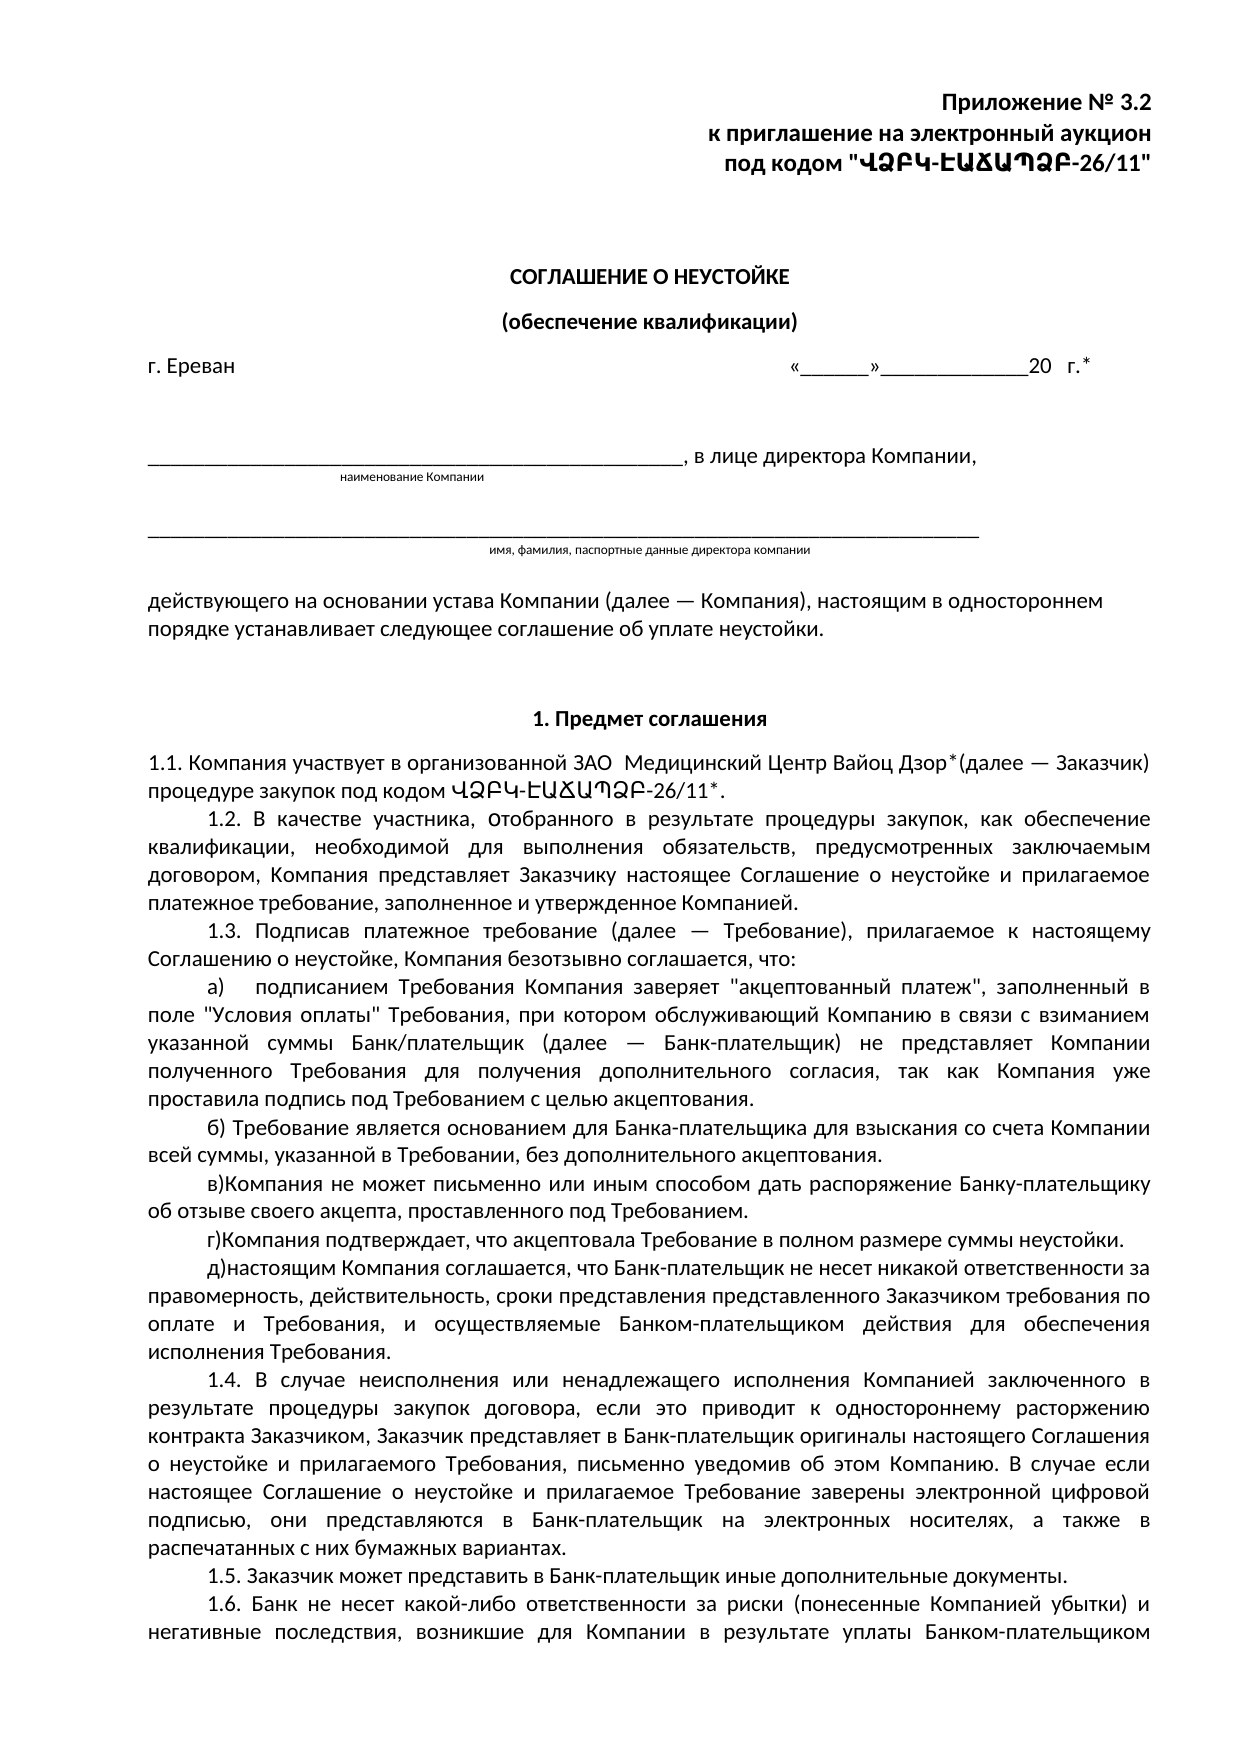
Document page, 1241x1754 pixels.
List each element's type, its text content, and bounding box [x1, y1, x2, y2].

text 1.2. В качестве участника, օтобранного в результате процедуры закупок, как обеспечение квалификации, необходимой для выполнения обязательств, предусмотренных заключаемым договором, Kомпания представляет Заказчику настоящее Соглашение о неустойке и прилагаемое платежное требование, заполненное и утвержденное Компанией. [148, 804, 1152, 916]
table_header «______»_____________20 г.* [635, 351, 1104, 396]
text в)Компания не может письменно или иным способом дать распоряжение Банку-плательщику об отзыве своего акцепта, проставленного под Требованием. [148, 1169, 1152, 1225]
text имя, фамилия, паспортные данные директора компании [148, 542, 1152, 569]
text действующего на основании устава Компании (далее — Компания), настоящим в одностороннем [148, 586, 1152, 614]
text Приложение № 3.2 [148, 86, 1152, 117]
text (обеспечение квалификации) [148, 307, 1152, 335]
text 1.1. Компания участвует в организованной ЗАО Медицинский Центр Вайоц Дзор*(далее — Заказчик) процедуре закупок под кодом ՎՁԲԿ-ԷԱՃԱՊՁԲ-26/11*. [148, 748, 1152, 804]
text 1.3. Подписав платежное требование (далее — Требование), прилагаемое к настоящему Соглашению о неустойке, Компания безотзывно соглашается, что: [148, 916, 1152, 972]
text 1.5. Заказчик может представить в Банк-плательщик иные дополнительные документы. [148, 1561, 1152, 1589]
text _________________________________________________________________________ [148, 513, 1152, 542]
text под кодом "ՎՁԲԿ-ԷԱՃԱՊՁԲ-26/11" [177, 147, 1152, 178]
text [148, 1589, 1152, 1645]
text 1. Предмет соглашения [148, 704, 1152, 732]
text г)Компания подтверждает, что акцептовала Требование в полном размере суммы неустойки. [148, 1225, 1152, 1253]
text СОГЛАШЕНИЕ О НЕУСТОЙКЕ [148, 262, 1152, 290]
text а) подписанием Требования Компания заверяет "акцептованный платеж", заполненный в поле "Условия оплаты" Требования, при котором обслуживающий Компанию в связи с взиманием указанной суммы Банк/плательщик (далее — Банк-плательщик) не представляет Компании полученного Требования для получения дополнительного согласия, так как Компания уже проставила подпись под Требованием с целью акцептования. [148, 972, 1152, 1113]
text 1.4. В случае неисполнения или ненадлежащего исполнения Компанией заключенного в результате процедуры закупок договора, если это приводит к одностороннему расторжению контракта Заказчиком, Заказчик представляет в Банк-плательщик оригиналы настоящего Соглашения о неустойке и прилагаемого Требования, письменно уведомив об этом Компанию. В случае если настоящее Соглашение о неустойке и прилагаемое Требование заверены электронной цифровой подписью, они представляются в Банк-плательщик на электронных носителях, а также в распечатанных с них бумажных вариантах. [148, 1365, 1152, 1561]
text б) Требование является основанием для Банка-плательщика для взыскания со счета Компании всей суммы, указанной в Требовании, без дополнительного акцептования. [148, 1113, 1152, 1169]
text к приглашение на электронный аукцион [177, 117, 1152, 147]
text порядке устанавливает следующее соглашение об уплате неустойки. [148, 614, 1152, 642]
text _______________________________________________, в лице директора Компании, [148, 441, 1152, 469]
text наименование Компании [340, 469, 1152, 497]
text д)настоящим Компания соглашается, что Банк-плательщик не несет никакой ответственности за правомерность, действительность, сроки представления представленного Заказчиком требования по оплате и Требования, и осуществляемые Банком-плательщиком действия для обеспечения исполнения Требования. [148, 1253, 1152, 1365]
table_header г. Ереван [136, 351, 635, 396]
